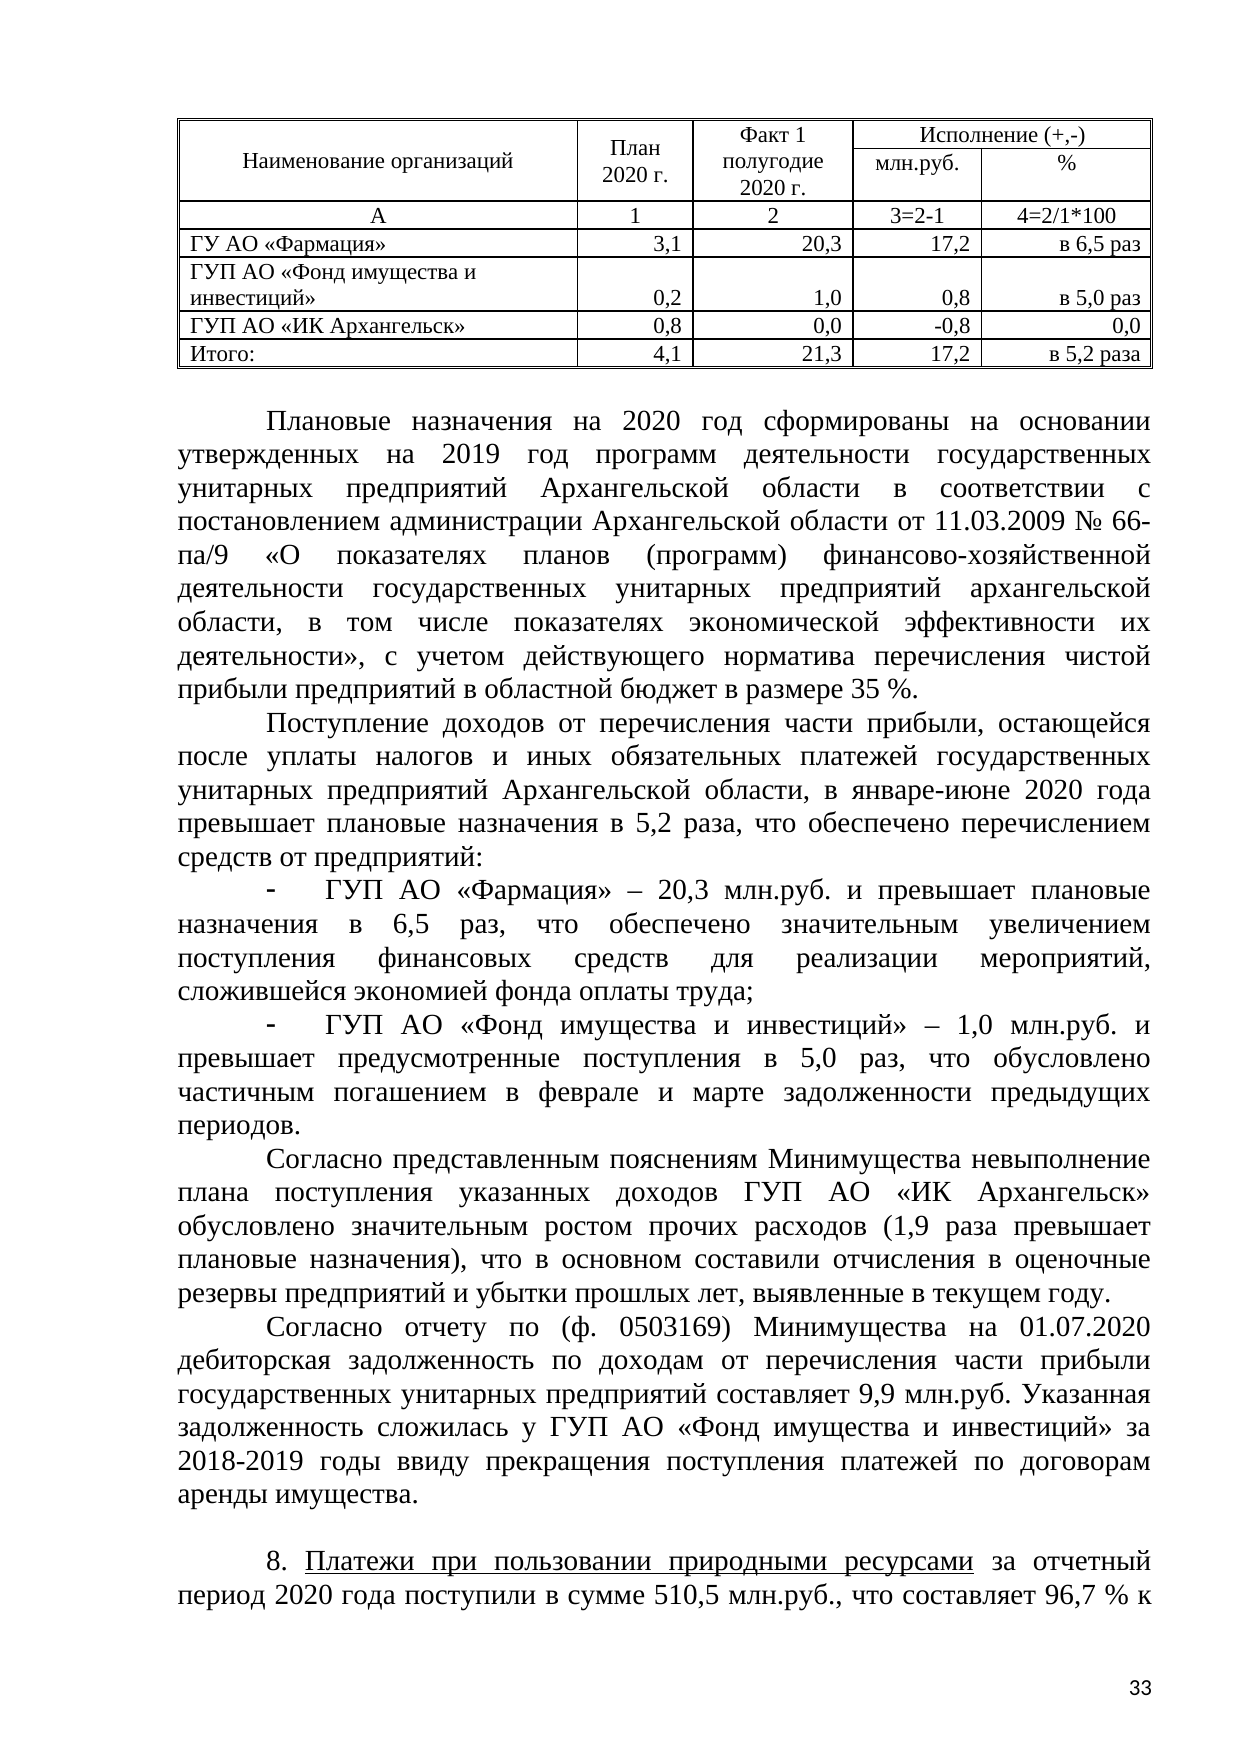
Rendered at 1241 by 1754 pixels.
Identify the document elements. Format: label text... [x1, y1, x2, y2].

table_cell ГУ АО «Фармация» [180, 230, 577, 256]
text Согласно отчету по (ф. 0503169) Минимущества на 01.07.2020 дебиторская задолженность по доходам от перечисления части прибыли государственных унитарных предприятий составляет 9,9 млн.руб. Указанная задолженность сложилась у ГУП АО «Фонд имущества и инвестиций» за 2018-2019 годы ввиду прекращения поступления платежей по договорам аренды имущества. [177, 1309, 1152, 1510]
table_cell -0,8 [854, 312, 981, 338]
table_cell в 5,2 раза [982, 340, 1150, 366]
table_cell 3,1 [578, 230, 692, 256]
table_cell 3=2-1 [854, 202, 981, 228]
table_cell 0,0 [982, 312, 1150, 338]
text Плановые назначения на 2020 год сформированы на основании утвержденных на 2019 год программ деятельности государственных унитарных предприятий Архангельской области в соответствии с постановлением администрации Архангельской области от 11.03.2009 № 66-па/9 «О показателях планов (программ) финансово-хозяйственной деятельности государственных унитарных предприятий архангельской области, в том числе показателях экономической эффективности их деятельности», с учетом действующего норматива перечисления чистой прибыли предприятий в областной бюджет в размере 35 %. [177, 403, 1152, 705]
table_cell 20,3 [694, 230, 852, 256]
table_cell в 5,0 раз [982, 258, 1150, 310]
table_header Факт 1 полугодие 2020 г. [694, 121, 852, 200]
table_cell 17,2 [854, 340, 981, 366]
table_cell в 6,5 раз [982, 230, 1150, 256]
table_cell 0,2 [578, 258, 692, 310]
list ГУП АО «Фармация» – 20,3 млн.руб. и превышает плановые назначения в 6,5 раз, что обеспечено значительным увеличением поступления финансовых средств для реализации мероприятий, сложившейся экономией фонда оплаты труда; [177, 872, 1152, 1007]
table_cell 0,8 [854, 258, 981, 310]
table_cell 21,3 [694, 340, 852, 366]
text Поступление доходов от перечисления части прибыли, остающейся после уплаты налогов и иных обязательных платежей государственных унитарных предприятий Архангельской области, в январе-июне 2020 года превышает плановые назначения в 5,2 раза, что обеспечено перечислением средств от предприятий: [177, 705, 1152, 872]
table_header План 2020 г. [578, 121, 692, 200]
table_cell 4,1 [578, 340, 692, 366]
table_cell 2 [694, 202, 852, 228]
table_cell % [982, 149, 1150, 200]
table_header Наименование организаций [180, 121, 577, 200]
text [177, 1543, 1152, 1611]
text Согласно представленным пояснениям Минимущества невыполнение плана поступления указанных доходов ГУП АО «ИК Архангельск» обусловлено значительным ростом прочих расходов (1,9 раза превышает плановые назначения), что в основном составили отчисления в оценочные резервы предприятий и убытки прошлых лет, выявленные в текущем году. [177, 1141, 1152, 1309]
table_cell млн.руб. [854, 149, 981, 200]
table_header Исполнение (+,-) [854, 121, 1150, 148]
table_cell 4=2/1*100 [982, 202, 1150, 228]
table_cell 0,0 [694, 312, 852, 338]
table_cell 1 [578, 202, 692, 228]
table_cell ГУП АО «Фонд имущества и инвестиций» [180, 258, 577, 310]
table_cell 17,2 [854, 230, 981, 256]
table_cell ГУП АО «ИК Архангельск» [180, 312, 577, 338]
table_cell Итого: [180, 340, 577, 366]
table_cell 0,8 [578, 312, 692, 338]
table_cell 1,0 [694, 258, 852, 310]
list ГУП АО «Фонд имущества и инвестиций» – 1,0 млн.руб. и превышает предусмотренные поступления в 5,0 раз, что обусловлено частичным погашением в феврале и марте задолженности предыдущих периодов. [177, 1007, 1152, 1141]
table_cell А [180, 202, 577, 228]
